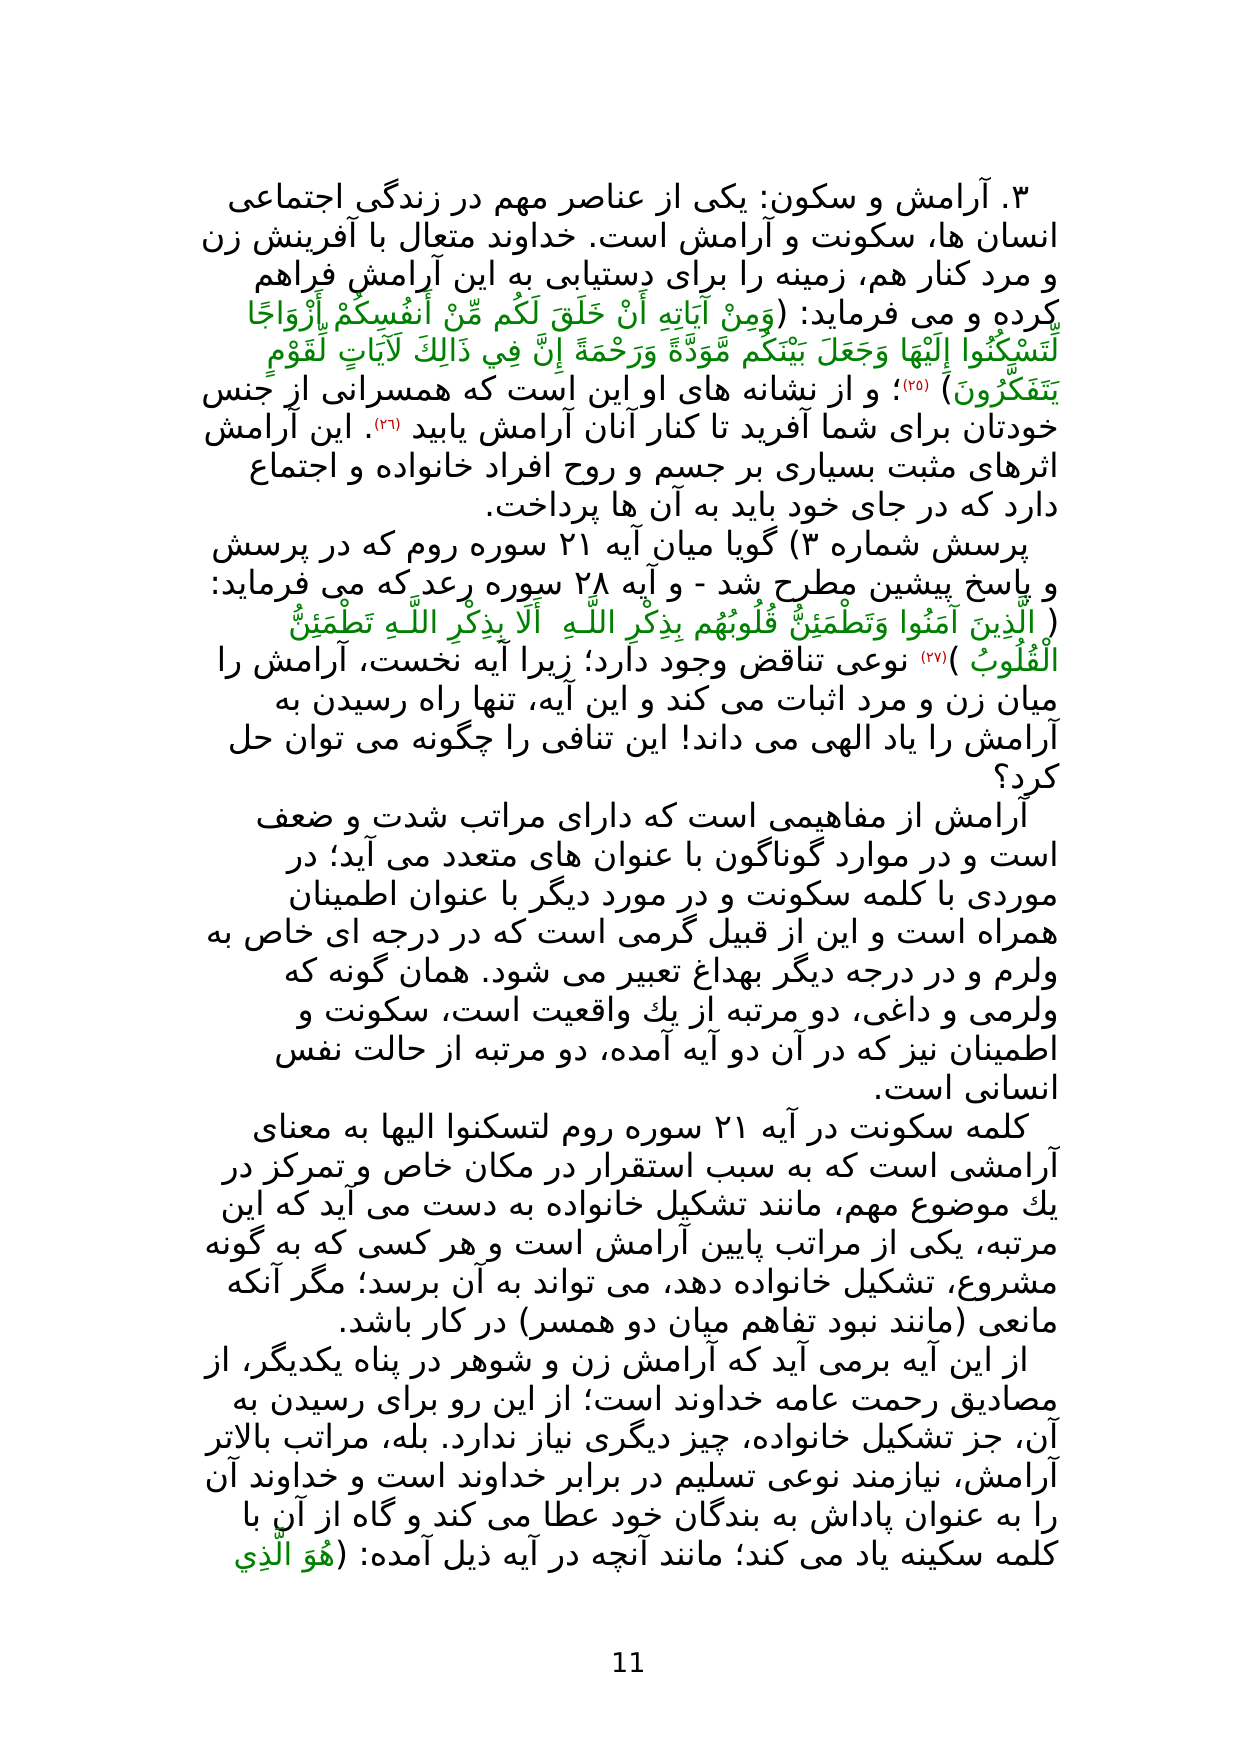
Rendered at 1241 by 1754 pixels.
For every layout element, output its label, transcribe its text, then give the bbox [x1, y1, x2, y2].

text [197, 1340, 1059, 1573]
text كلمه سكونت در آيه ٢١ سوره روم لتسكنوا اليها به معناى آرامشى است كه به سبب استقرار در مكان خاص و تمركز در يك موضوع مهم، مانند تشكيل خانواده به دست مى آيد كه اين مرتبه، يكى از مراتب پايين آرامش است و هر كسى كه به گونه مشروع، تشكيل خانواده دهد، مى تواند به آن برسد؛ مگر آنكه مانعى (مانند نبود تفاهم ميان دو همسر) در كار باشد. [197, 1107, 1059, 1340]
text پرسش شماره ٣) گويا ميان آيه ٢١ سوره روم كه در پرسش و پاسخ پيشين مطرح شد - و آيه ٢٨ سوره رعد كه مى فرمايد:( الَّذِينَ آمَنُوا وَتَطْمَئِنُّ قُلُوبُهُم بِذِكْرِ اللَّـهِ أَلَا بِذِكْرِ اللَّـهِ تَطْمَئِنُّ الْقُلُوبُ )(٢٧) نوعى تناقض وجود دارد؛ زيرا آيه نخست، آرامش را ميان زن و مرد اثبات مى كند و اين آيه، تنها راه رسيدن به آرامش را ياد الهى مى داند! اين تنافى را چگونه مى توان حل كرد؟ [197, 524, 1059, 796]
text آرامش از مفاهيمى است كه داراى مراتب شدت و ضعف است و در موارد گوناگون با عنوان هاى متعدد مى آيد؛ در موردى با كلمه سكونت و در مورد ديگر با عنوان اطمينان همراه است و اين از قبيل گرمى است كه در درجه اى خاص به ولرم و در درجه ديگر بهداغ تعبير مى شود. همان گونه كه ولرمى و داغى، دو مرتبه از يك واقعيت است، سكونت و اطمينان نيز كه در آن دو آيه آمده، دو مرتبه از حالت نفس انسانى است. [197, 796, 1059, 1107]
text ٣. آرامش و سكون: يكى از عناصر مهم در زندگى اجتماعى انسان ها، سكونت و آرامش است. خداوند متعال با آفرينش زن و مرد كنار هم، زمينه را براى دستيابى به اين آرامش فراهم كرده و مى فرمايد: (وَمِنْ آيَاتِهِ أَنْ خَلَقَ لَكُم مِّنْ أَنفُسِكُمْ أَزْوَاجًا لِّتَسْكُنُوا إِلَيْهَا وَجَعَلَ بَيْنَكُم مَّوَدَّةً وَرَحْمَةً إِنَّ فِي ذَالِكَ لَآيَاتٍ لِّقَوْمٍ يَتَفَكَّرُونَ) (٢٥)؛ و از نشانه هاى او اين است كه همسرانى از جنس خودتان براى شما آفريد تا كنار آنان آرامش يابيد (٢٦). اين آرامش اثرهاى مثبت بسيارى بر جسم و روح افراد خانواده و اجتماع دارد كه در جاى خود بايد به آن ها پرداخت. [197, 177, 1059, 524]
